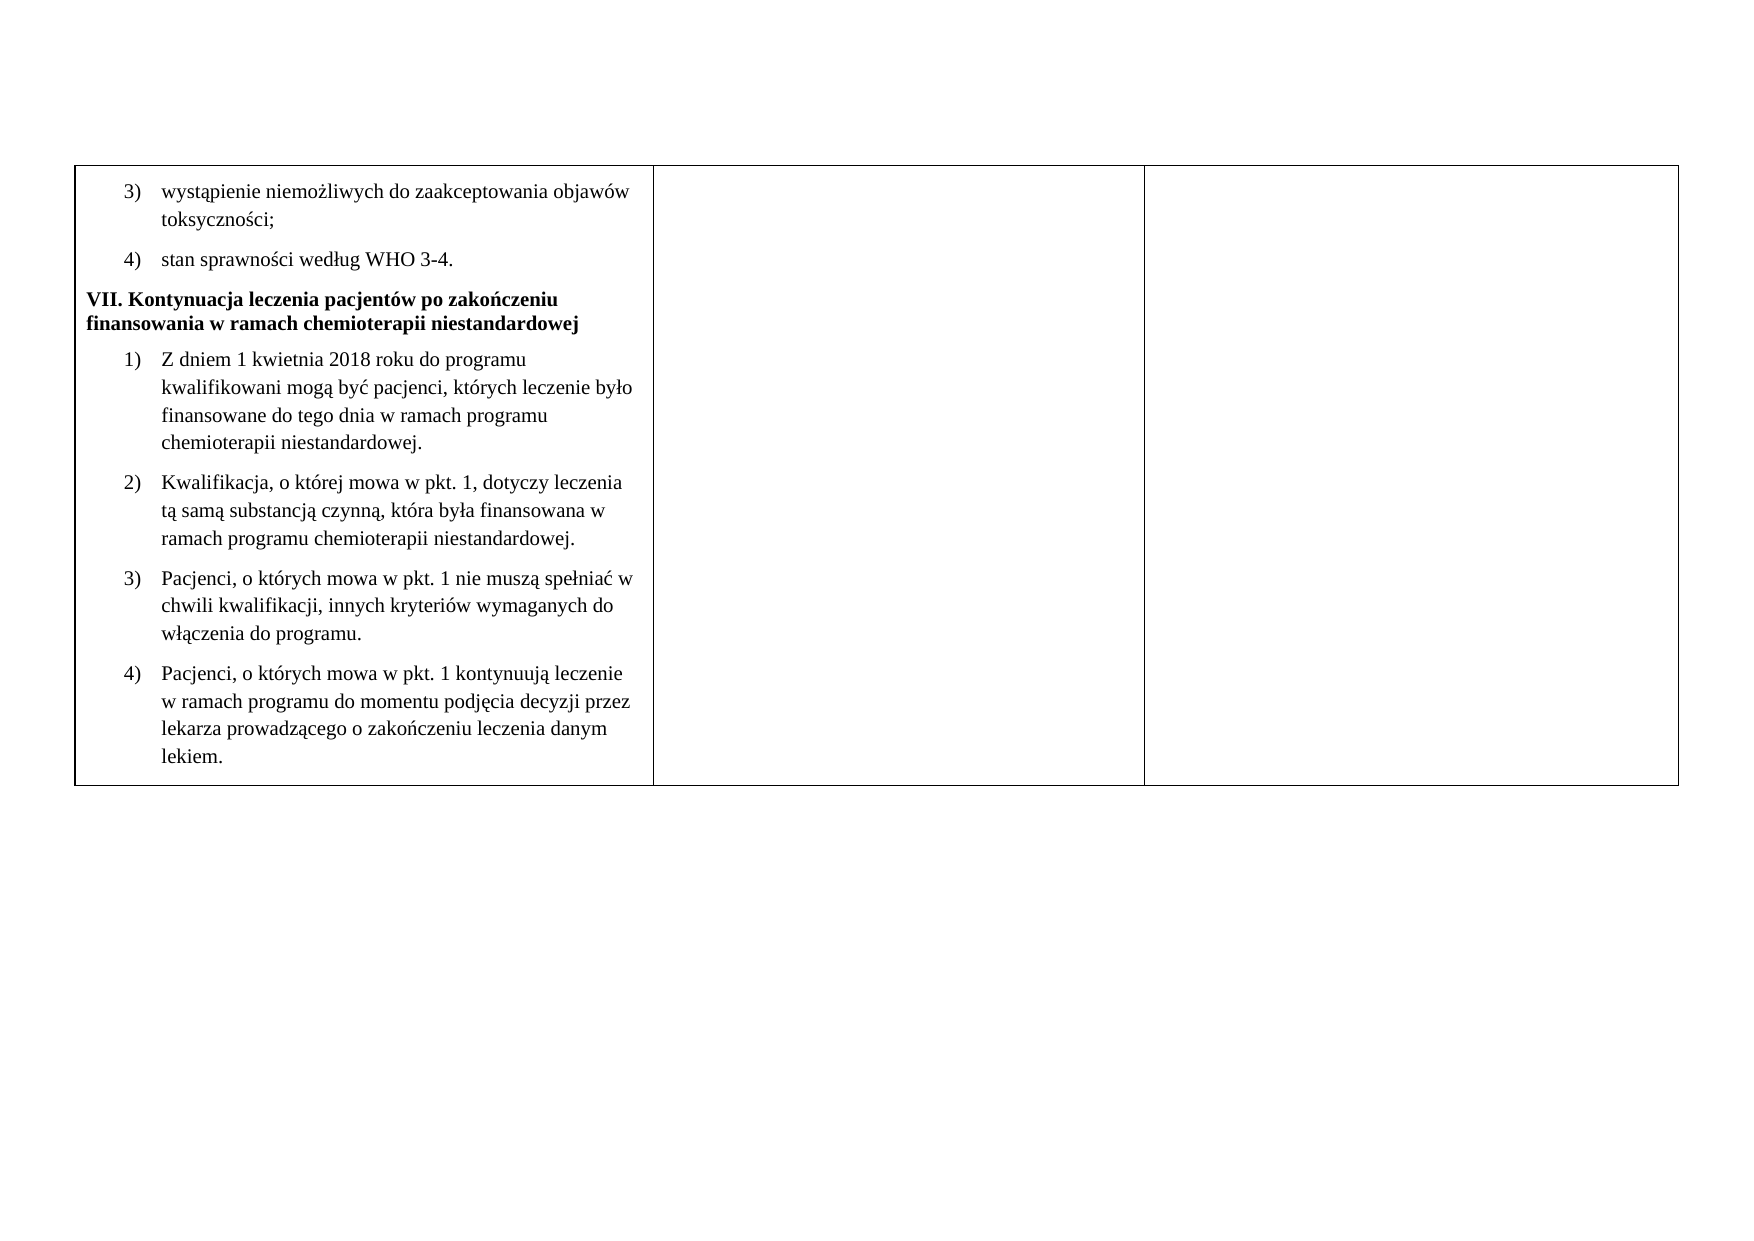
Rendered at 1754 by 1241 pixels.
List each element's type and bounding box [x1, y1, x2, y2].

table_cell [1145, 166, 1678, 784]
table_cell [76, 166, 653, 784]
table_cell [654, 166, 1144, 784]
